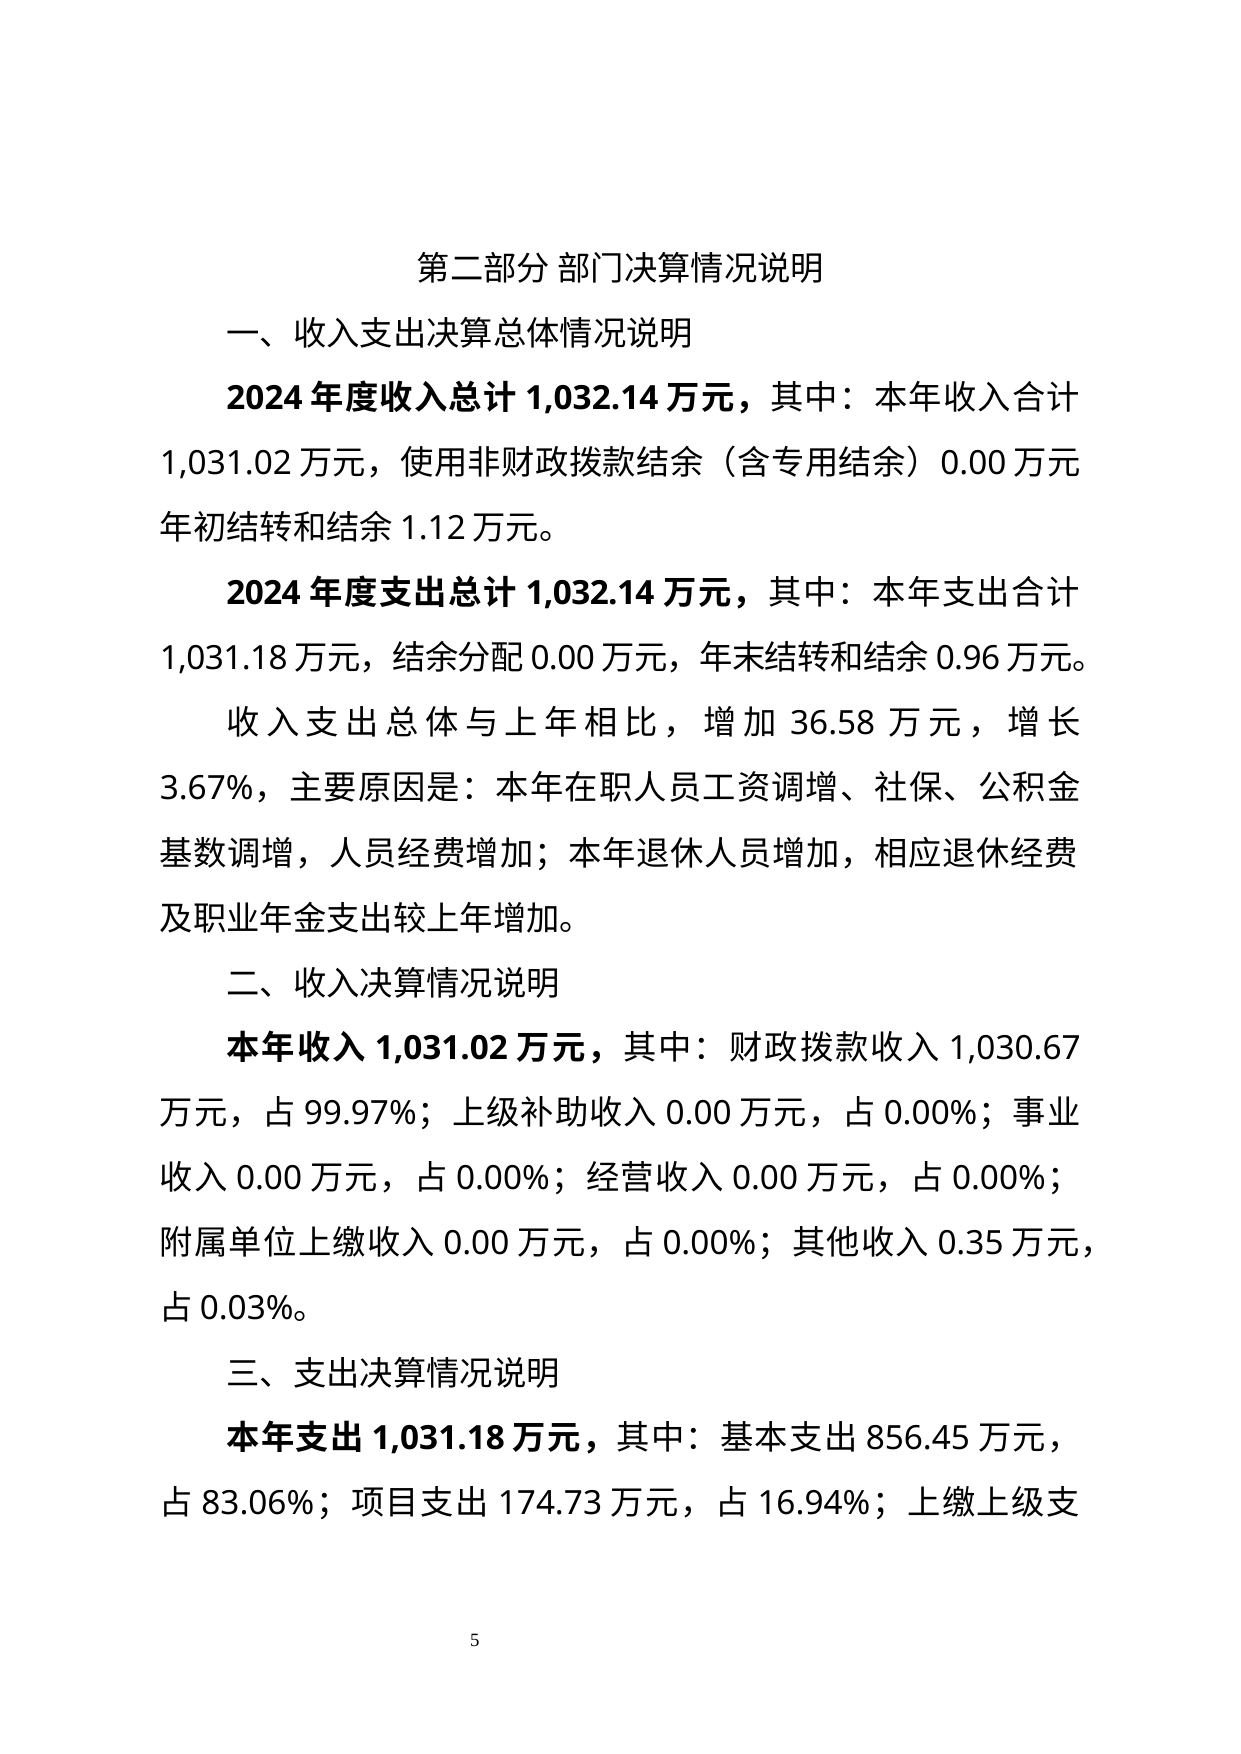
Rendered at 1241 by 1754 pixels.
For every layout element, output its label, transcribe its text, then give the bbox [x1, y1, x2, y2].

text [159, 1403, 1081, 1533]
text 2024年度支出总计1,032.14万元，其中：本年支出合计1,031.18万元，结余分配0.00万元，年末结转和结余0.96万元。 [159, 558, 1081, 688]
text 收入支出总体与上年相比，增加36.58万元，增长3.67%，主要原因是：本年在职人员工资调增、社保、公积金基数调增，人员经费增加；本年退休人员增加，相应退休经费及职业年金支出较上年增加。 [159, 688, 1081, 948]
text 三、支出决算情况说明 [159, 1338, 1081, 1403]
text 本年收入1,031.02万元，其中：财政拨款收入1,030.67万元，占99.97%；上级补助收入0.00万元，占0.00%；事业收入0.00万元，占0.00%；经营收入0.00万元，占0.00%；附属单位上缴收入0.00万元，占0.00%；其他收入0.35万元，占0.03%。 [159, 1013, 1081, 1338]
text 2024年度收入总计1,032.14万元，其中：本年收入合计1,031.02万元，使用非财政拨款结余（含专用结余）0.00万元，年初结转和结余1.12万元。 [159, 363, 1081, 558]
text 一、收入支出决算总体情况说明 [159, 298, 1081, 363]
text 第二部分 部门决算情况说明 [159, 233, 1081, 298]
text 二、收入决算情况说明 [159, 948, 1081, 1013]
